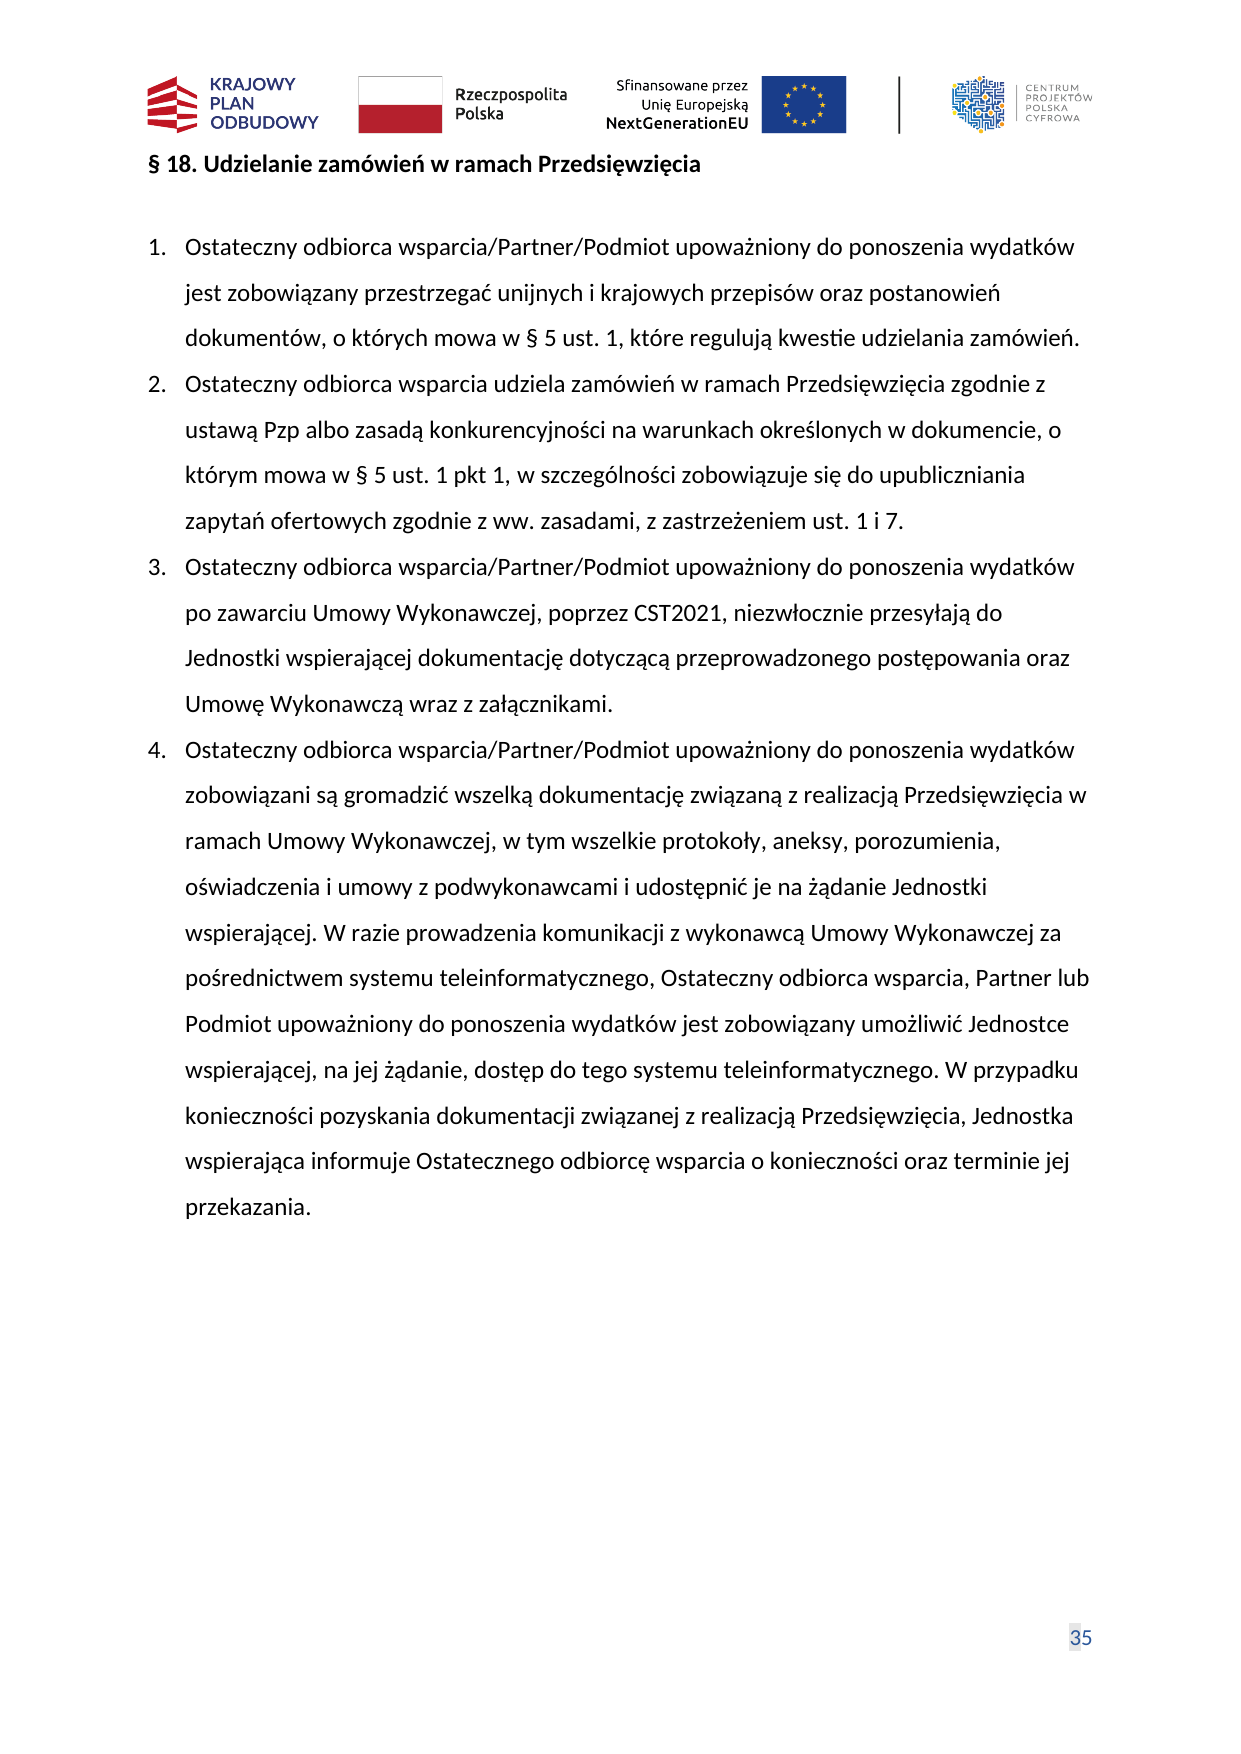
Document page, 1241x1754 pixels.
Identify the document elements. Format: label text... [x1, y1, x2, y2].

list Ostateczny odbiorca wsparcia/Partner/Podmiot upoważniony do ponoszenia wydatków jest zobowiązany przestrzegać unijnych i krajowych przepisów oraz postanowień dokumentów, o których mowa w § 5 ust. 1, które regulują kwestie udzielania zamówień. [148, 231, 1092, 353]
picture [147, 76, 1093, 134]
list Ostateczny odbiorca wsparcia/Partner/Podmiot upoważniony do ponoszenia wydatków zobowiązani są gromadzić wszelką dokumentację związaną z realizacją Przedsięwzięcia w ramach Umowy Wykonawczej, w tym wszelkie protokoły, aneksy, porozumienia, oświadczenia i umowy z podwykonawcami i udostępnić je na żądanie Jednostki wspierającej. W razie prowadzenia komunikacji z wykonawcą Umowy Wykonawczej za pośrednictwem systemu teleinformatycznego, Ostateczny odbiorca wsparcia, Partner lub Podmiot upoważniony do ponoszenia wydatków jest zobowiązany umożliwić Jednostce wspierającej, na jej żądanie, dostęp do tego systemu teleinformatycznego. W przypadku konieczności pozyskania dokumentacji związanej z realizacją Przedsięwzięcia, Jednostka wspierająca informuje Ostatecznego odbiorcę wsparcia o konieczności oraz terminie jej przekazania. [148, 734, 1092, 1222]
list Ostateczny odbiorca wsparcia/Partner/Podmiot upoważniony do ponoszenia wydatków po zawarciu Umowy Wykonawczej, poprzez CST2021, niezwłocznie przesyłają do Jednostki wspierającej dokumentację dotyczącą przeprowadzonego postępowania oraz Umowę Wykonawczą wraz z załącznikami. [148, 551, 1092, 719]
list Ostateczny odbiorca wsparcia udziela zamówień w ramach Przedsięwzięcia zgodnie z ustawą Pzp albo zasadą konkurencyjności na warunkach określonych w dokumencie, o którym mowa w § 5 ust. 1 pkt 1, w szczególności zobowiązuje się do upubliczniania zapytań ofertowych zgodnie z ww. zasadami, z zastrzeżeniem ust. 1 i 7. [148, 368, 1092, 536]
subtitle § 18. Udzielanie zamówień w ramach Przedsięwzięcia [148, 148, 1092, 178]
